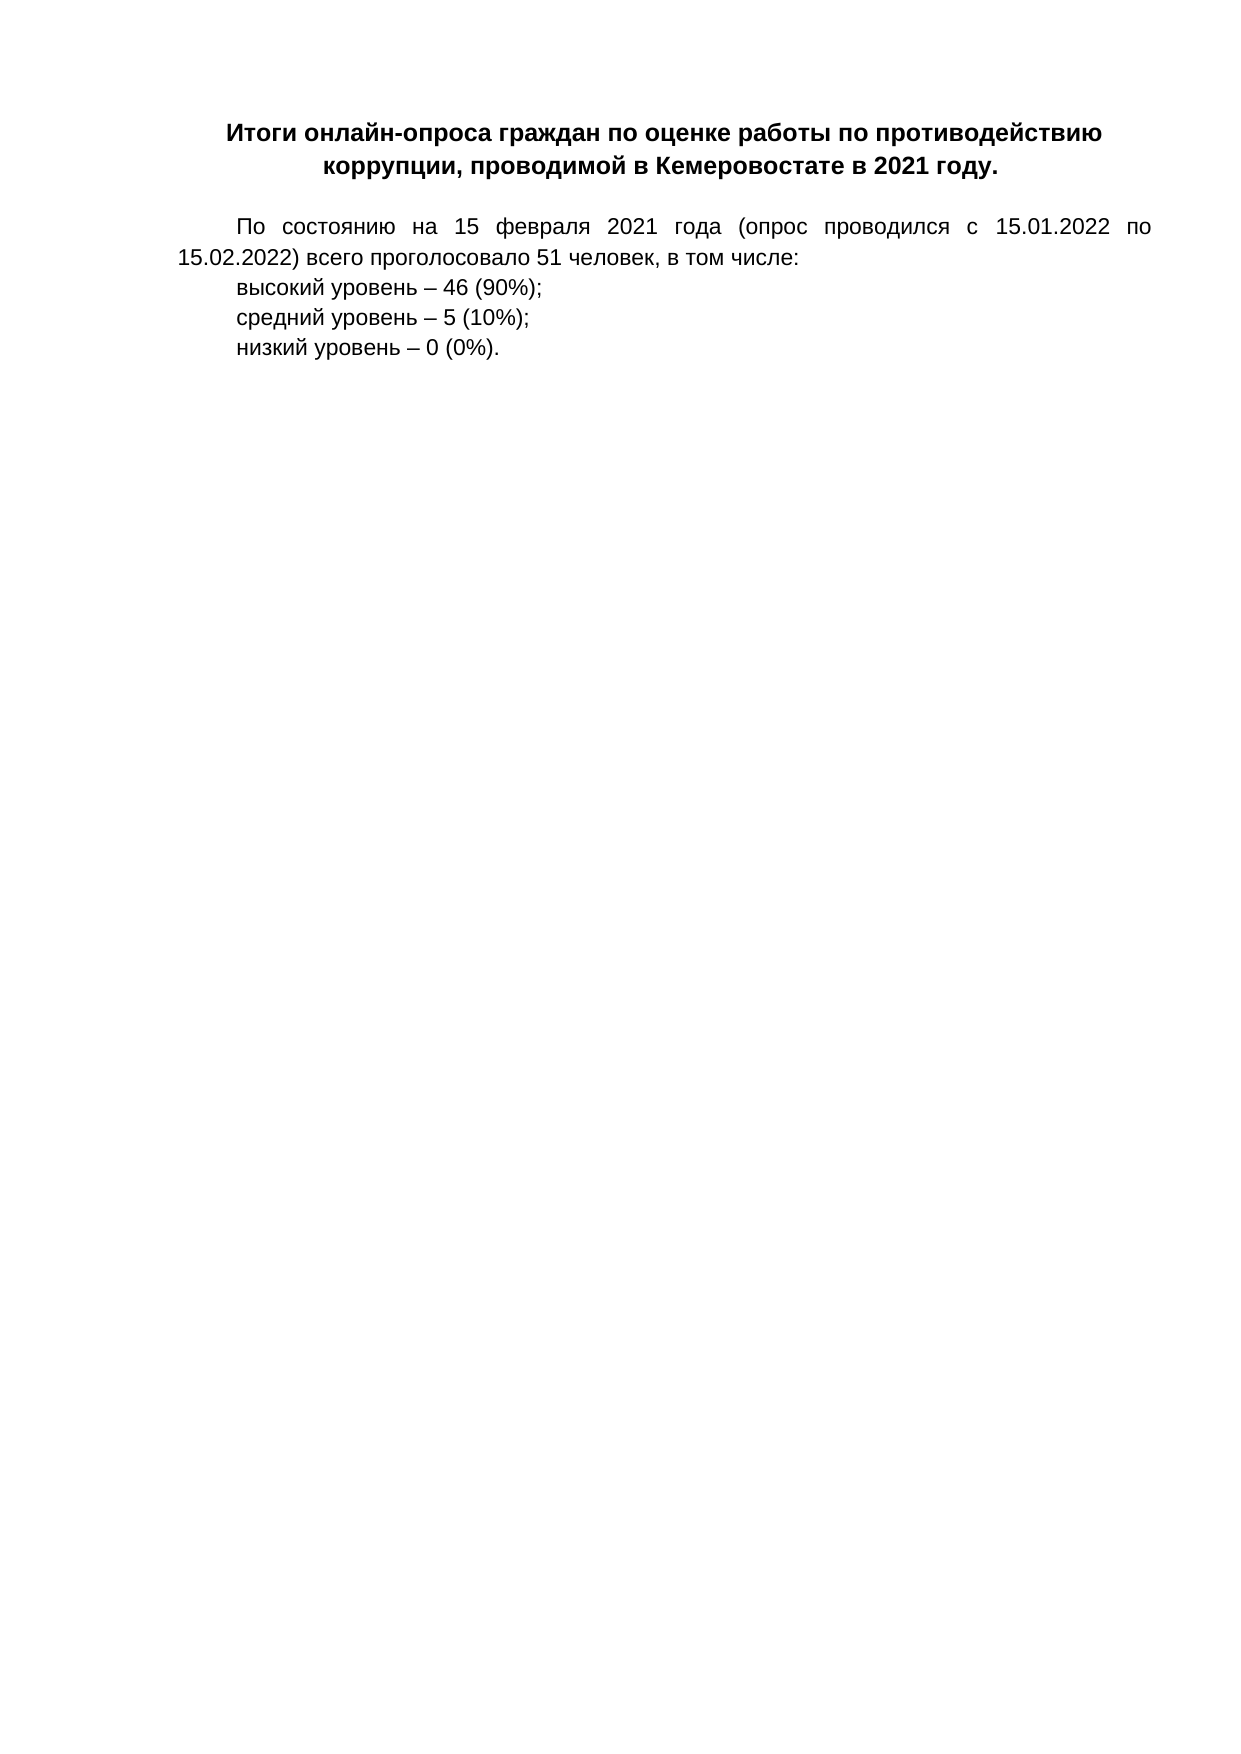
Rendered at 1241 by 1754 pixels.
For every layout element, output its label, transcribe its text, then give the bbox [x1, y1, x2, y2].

text Итоги онлайн-опроса граждан по оценке работы по противодействию коррупции, проводимой в Кемеровостате в 2021 году. [177, 118, 1152, 180]
text По состоянию на 15 февраля 2021 года (опрос проводился с 15.01.2022 по 15.02.2022) всего проголосовало 51 человек, в том числе: [177, 213, 1152, 270]
text средний уровень – 5 (10%); [177, 304, 1152, 330]
text низкий уровень – 0 (0%). [177, 334, 1152, 361]
text высокий уровень – 46 (90%); [177, 274, 1152, 300]
